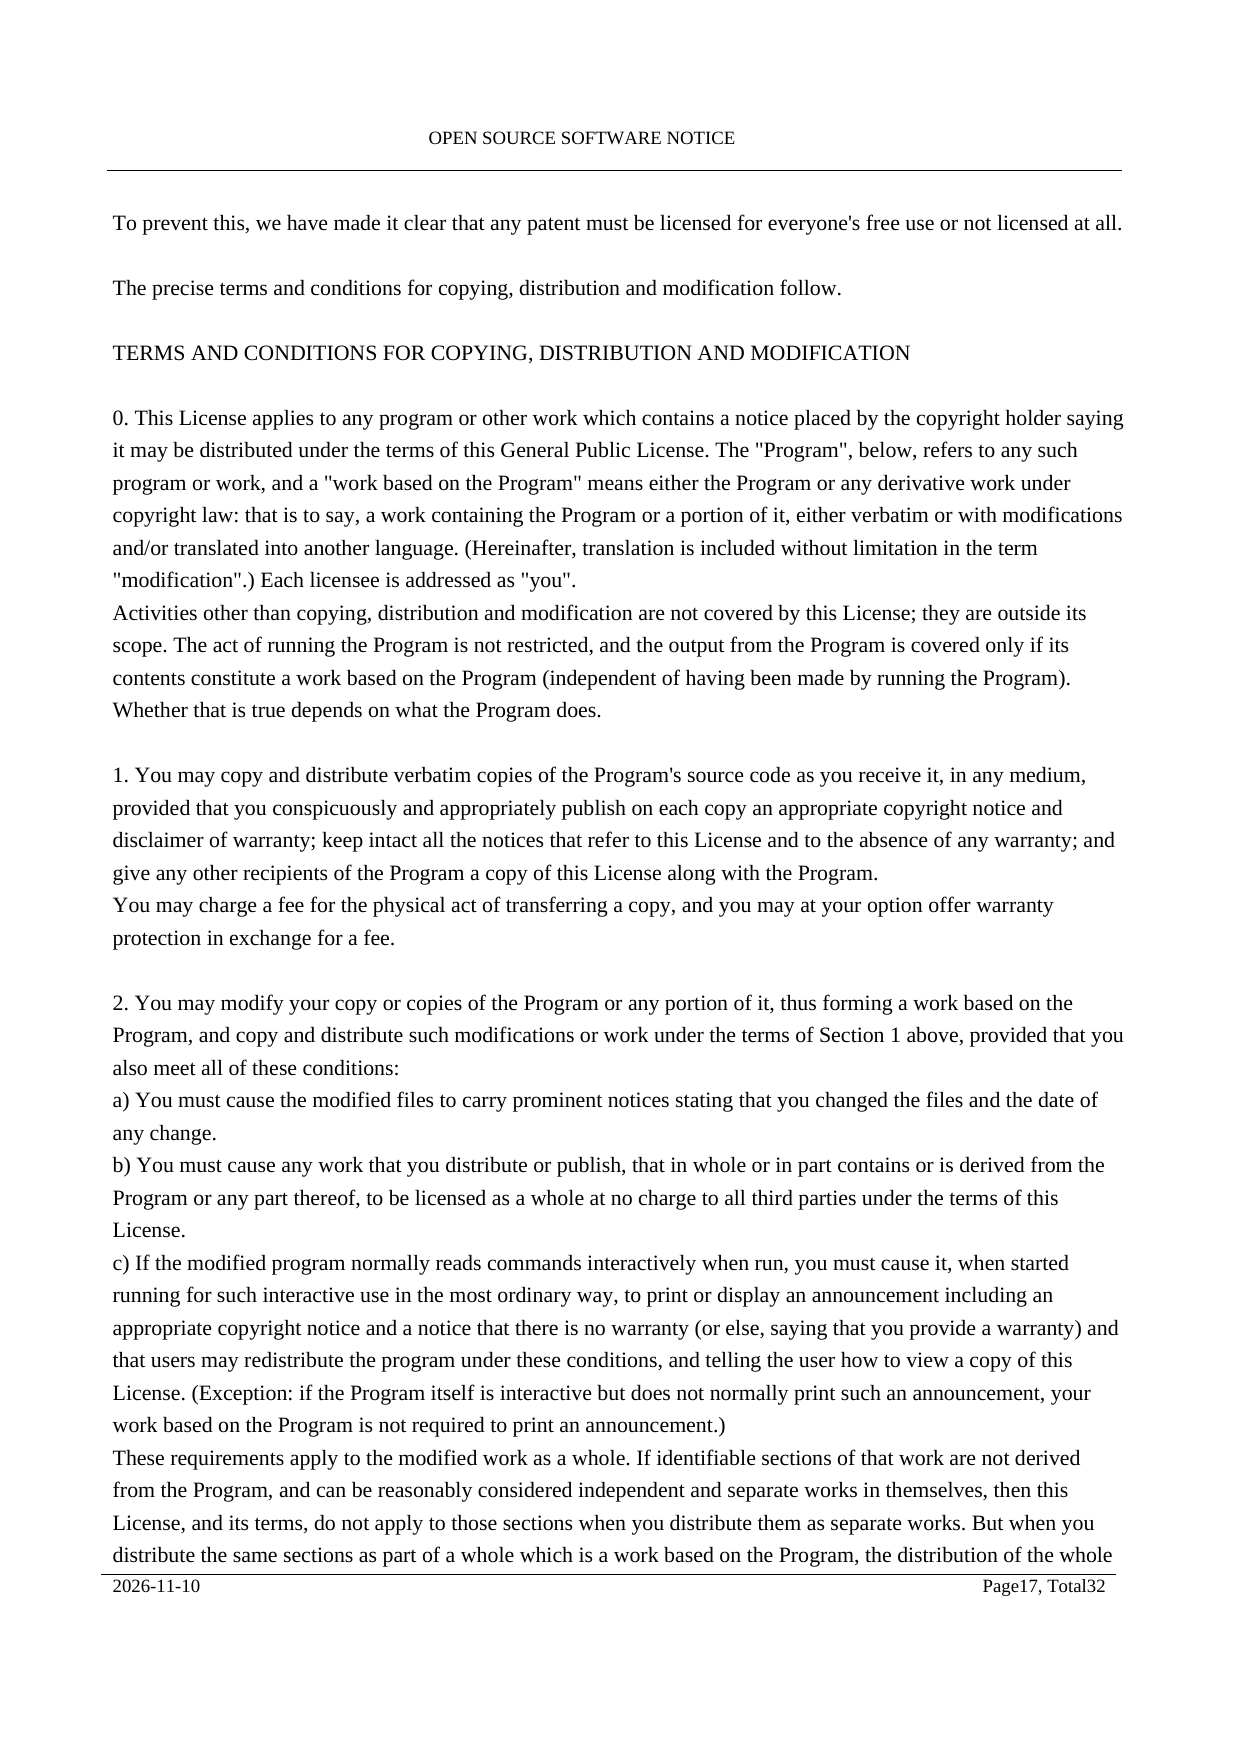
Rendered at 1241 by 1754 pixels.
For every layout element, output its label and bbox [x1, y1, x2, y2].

text [112, 206, 1128, 1571]
